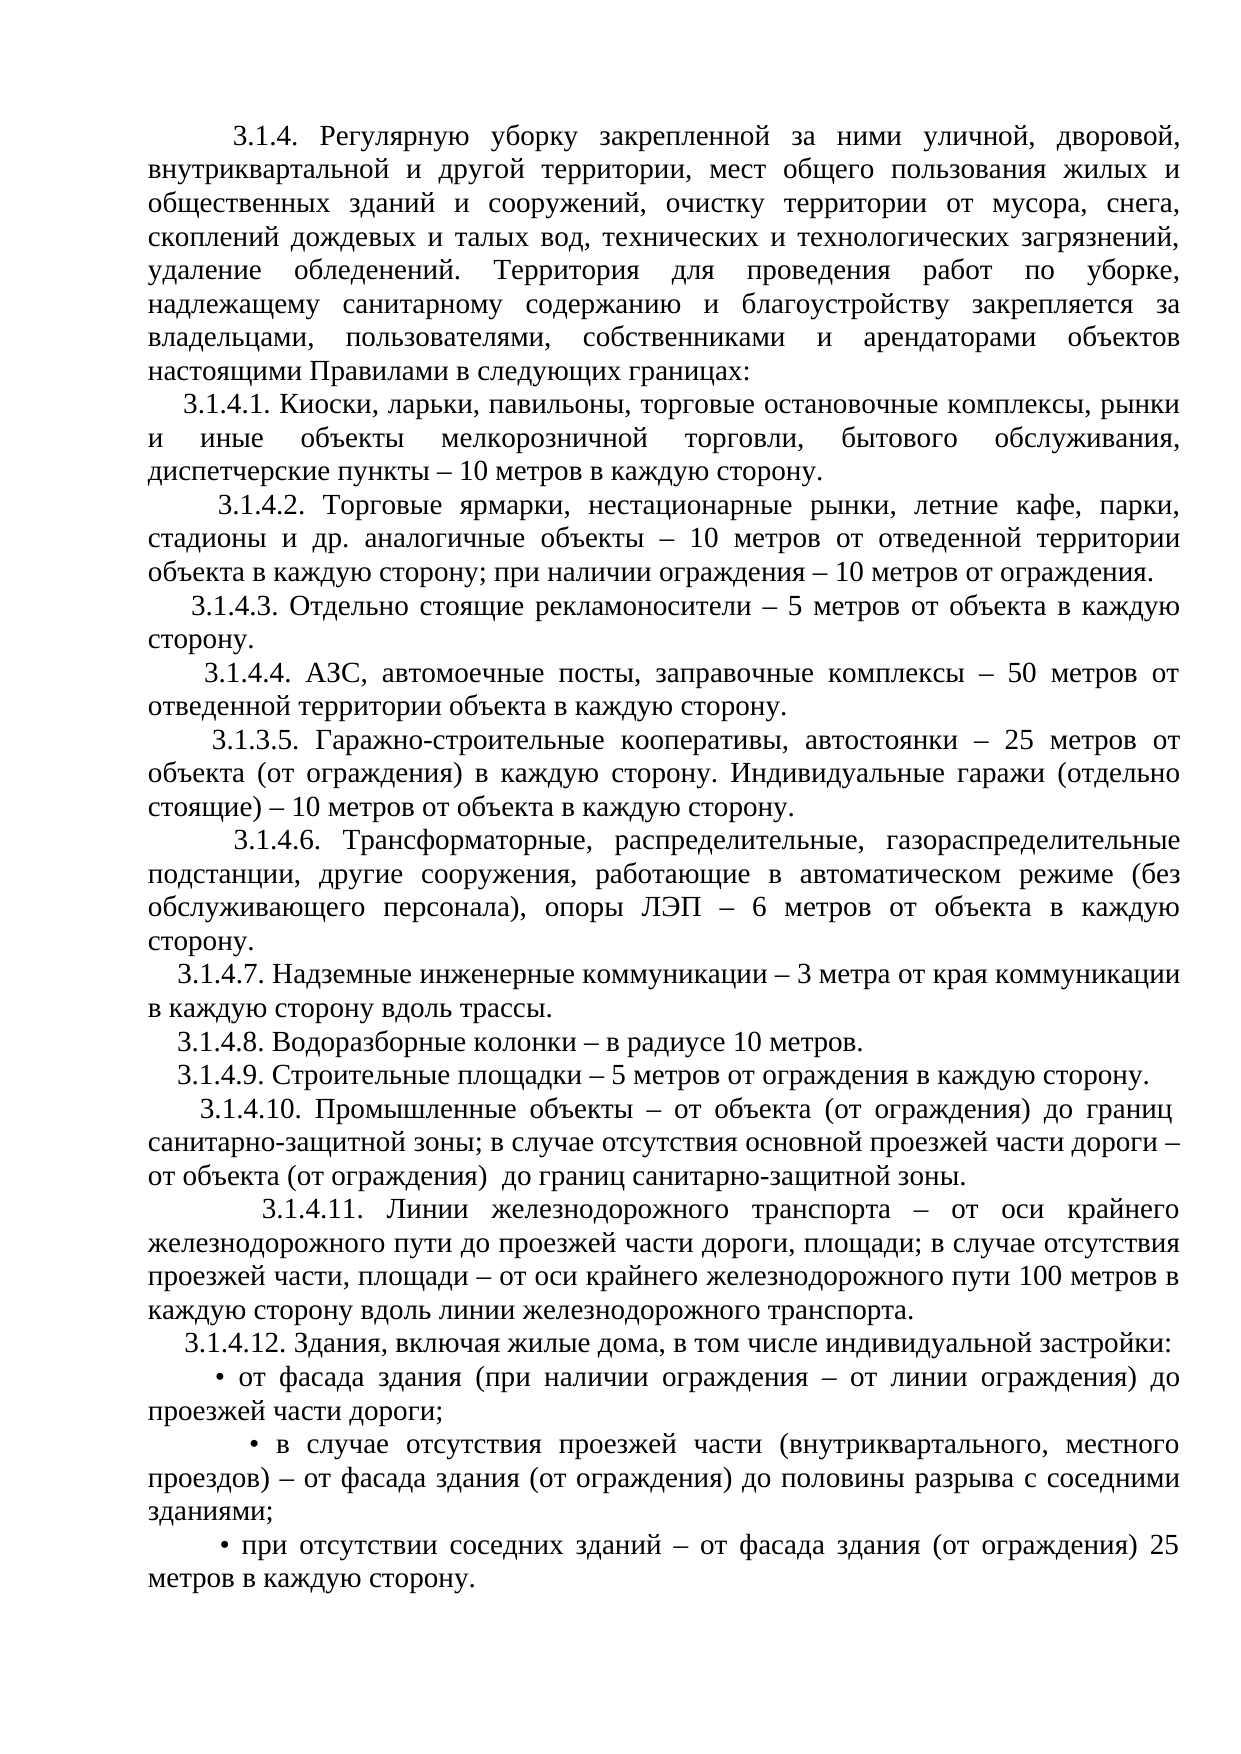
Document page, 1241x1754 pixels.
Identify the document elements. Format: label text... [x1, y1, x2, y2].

text 3.1.4.1. Киоски, ларьки, павильоны, торговые остановочные комплексы, рынки и иные объекты мелкорозничной торговли, бытового обслуживания, диспетчерские пункты – 10 метров в каждую сторону. [148, 386, 1181, 487]
text 3.1.4.6. Трансформаторные, распределительные, газораспределительные подстанции, другие сооружения, работающие в автоматическом режиме (без обслуживающего персонала), опоры ЛЭП – 6 метров от объекта в каждую сторону. [148, 822, 1181, 957]
text 3.1.4.8. Водоразборные колонки – в радиусе 10 метров. [148, 1024, 1181, 1057]
text 3.1.4.11. Линии железнодорожного транспорта – от оси крайнего железнодорожного пути до проезжей части дороги, площади; в случае отсутствия проезжей части, площади – от оси крайнего железнодорожного пути 100 метров в каждую сторону вдоль линии железнодорожного транспорта. [148, 1191, 1181, 1326]
text 3.1.4.9. Строительные площадки – 5 метров от ограждения в каждую сторону. [148, 1057, 1181, 1091]
text 3.1.4.12. Здания, включая жилые дома, в том числе индивидуальной застройки: [148, 1326, 1181, 1359]
text 3.1.4.7. Надземные инженерные коммуникации – 3 метра от края коммуникации в каждую сторону вдоль трассы. [148, 957, 1181, 1024]
text 3.1.4. Регулярную уборку закрепленной за ними уличной, дворовой, внутриквартальной и другой территории, мест общего пользования жилых и общественных зданий и сооружений, очистку территории от мусора, снега, скоплений дождевых и талых вод, технических и технологических загрязнений, удаление обледенений. Территория для проведения работ по уборке, надлежащему санитарному содержанию и благоустройству закрепляется за владельцами, пользователями, собственниками и арендаторами объектов настоящими Правилами в следующих границах: [148, 118, 1181, 386]
text 3.1.3.5. Гаражно-строительные кооперативы, автостоянки – 25 метров от объекта (от ограждения) в каждую сторону. Индивидуальные гаражи (отдельно стоящие) – 10 метров от объекта в каждую сторону. [148, 722, 1181, 822]
text 3.1.4.3. Отдельно стоящие рекламоносители – 5 метров от объекта в каждую сторону. [148, 588, 1181, 655]
text • в случае отсутствия проезжей части (внутриквартального, местного проездов) – от фасада здания (от ограждения) до половины разрыва с соседними зданиями; [148, 1426, 1181, 1527]
text • от фасада здания (при наличии ограждения – от линии ограждения) до проезжей части дороги; [148, 1359, 1181, 1426]
text 3.1.4.10. Промышленные объекты – от объекта (от ограждения) до границ санитарно-защитной зоны; в случае отсутствия основной проезжей части дороги – от объекта (от ограждения) до границ санитарно-защитной зоны. [148, 1091, 1181, 1191]
text 3.1.4.4. АЗС, автомоечные посты, заправочные комплексы – 50 метров от отведенной территории объекта в каждую сторону. [148, 655, 1181, 722]
text 3.1.4.2. Торговые ярмарки, нестационарные рынки, летние кафе, парки, стадионы и др. аналогичные объекты – 10 метров от отведенной территории объекта в каждую сторону; при наличии ограждения – 10 метров от ограждения. [148, 487, 1181, 588]
text • при отсутствии соседних зданий – от фасада здания (от ограждения) 25 метров в каждую сторону. [148, 1527, 1181, 1594]
